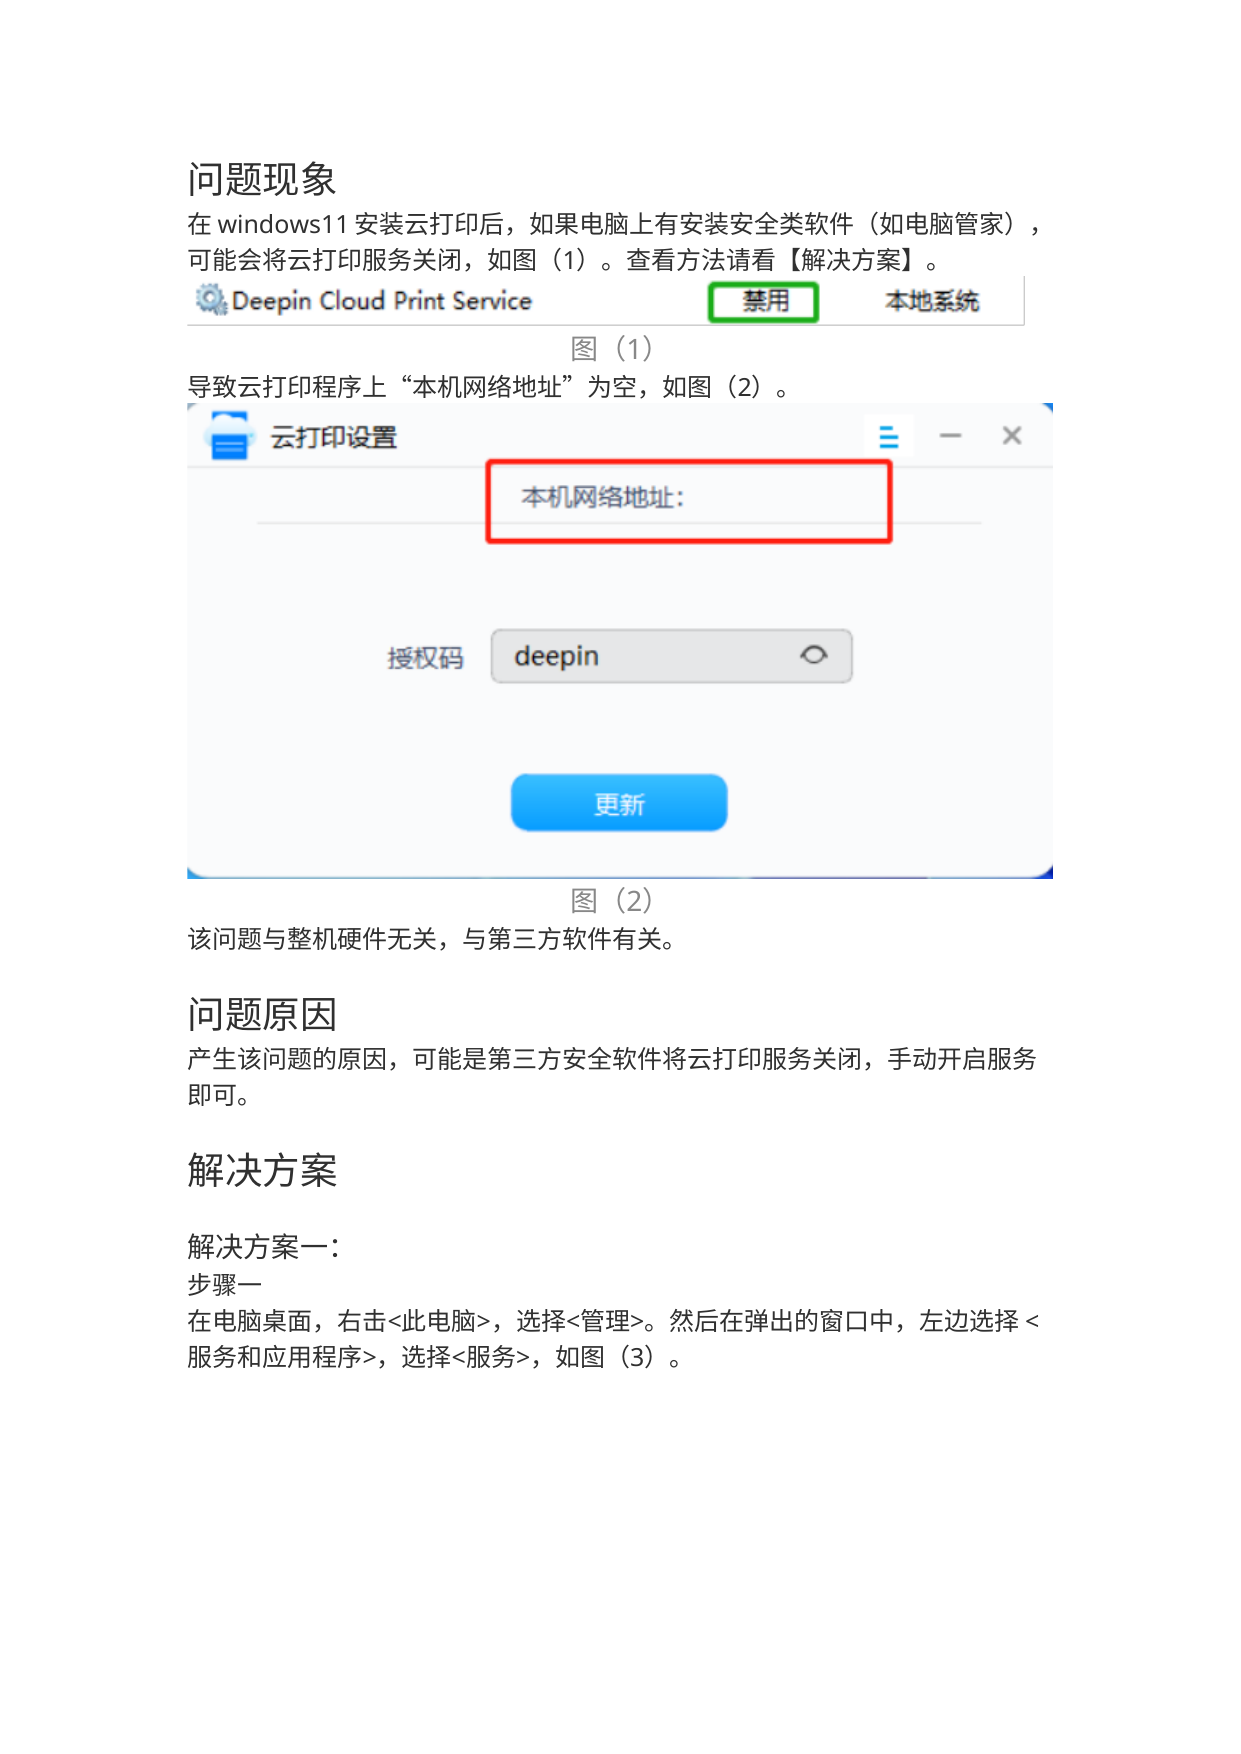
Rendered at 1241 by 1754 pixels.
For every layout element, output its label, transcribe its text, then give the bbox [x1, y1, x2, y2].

text 图（1） [187, 327, 1053, 368]
picture [187, 276, 1026, 327]
text 在windows11安装云打印后，如果电脑上有安装安全类软件（如电脑管家），可能会将云打印服务关闭，如图（1）。查看方法请看【解决方案】。 [187, 204, 1053, 277]
text 该问题与整机硬件无关，与第三方软件有关。 [187, 920, 1053, 956]
text 问题现象 [187, 150, 1053, 204]
text 图（2） [187, 879, 1053, 920]
text 解决方案一： [187, 1224, 1053, 1265]
text 步骤一 [187, 1265, 1053, 1302]
picture [187, 403, 1053, 879]
text 解决方案 [187, 1141, 1053, 1195]
text 问题原因 [187, 985, 1053, 1039]
text 导致云打印程序上“本机网络地址”为空，如图（2）。 [187, 368, 1053, 403]
text 产生该问题的原因，可能是第三方安全软件将云打印服务关闭，手动开启服务即可。 [187, 1039, 1053, 1112]
text 在电脑桌面，右击<此电脑>，选择<管理>。然后在弹出的窗口中，左边选择 <服务和应用程序>，选择<服务>，如图（3）。 [187, 1302, 1053, 1374]
